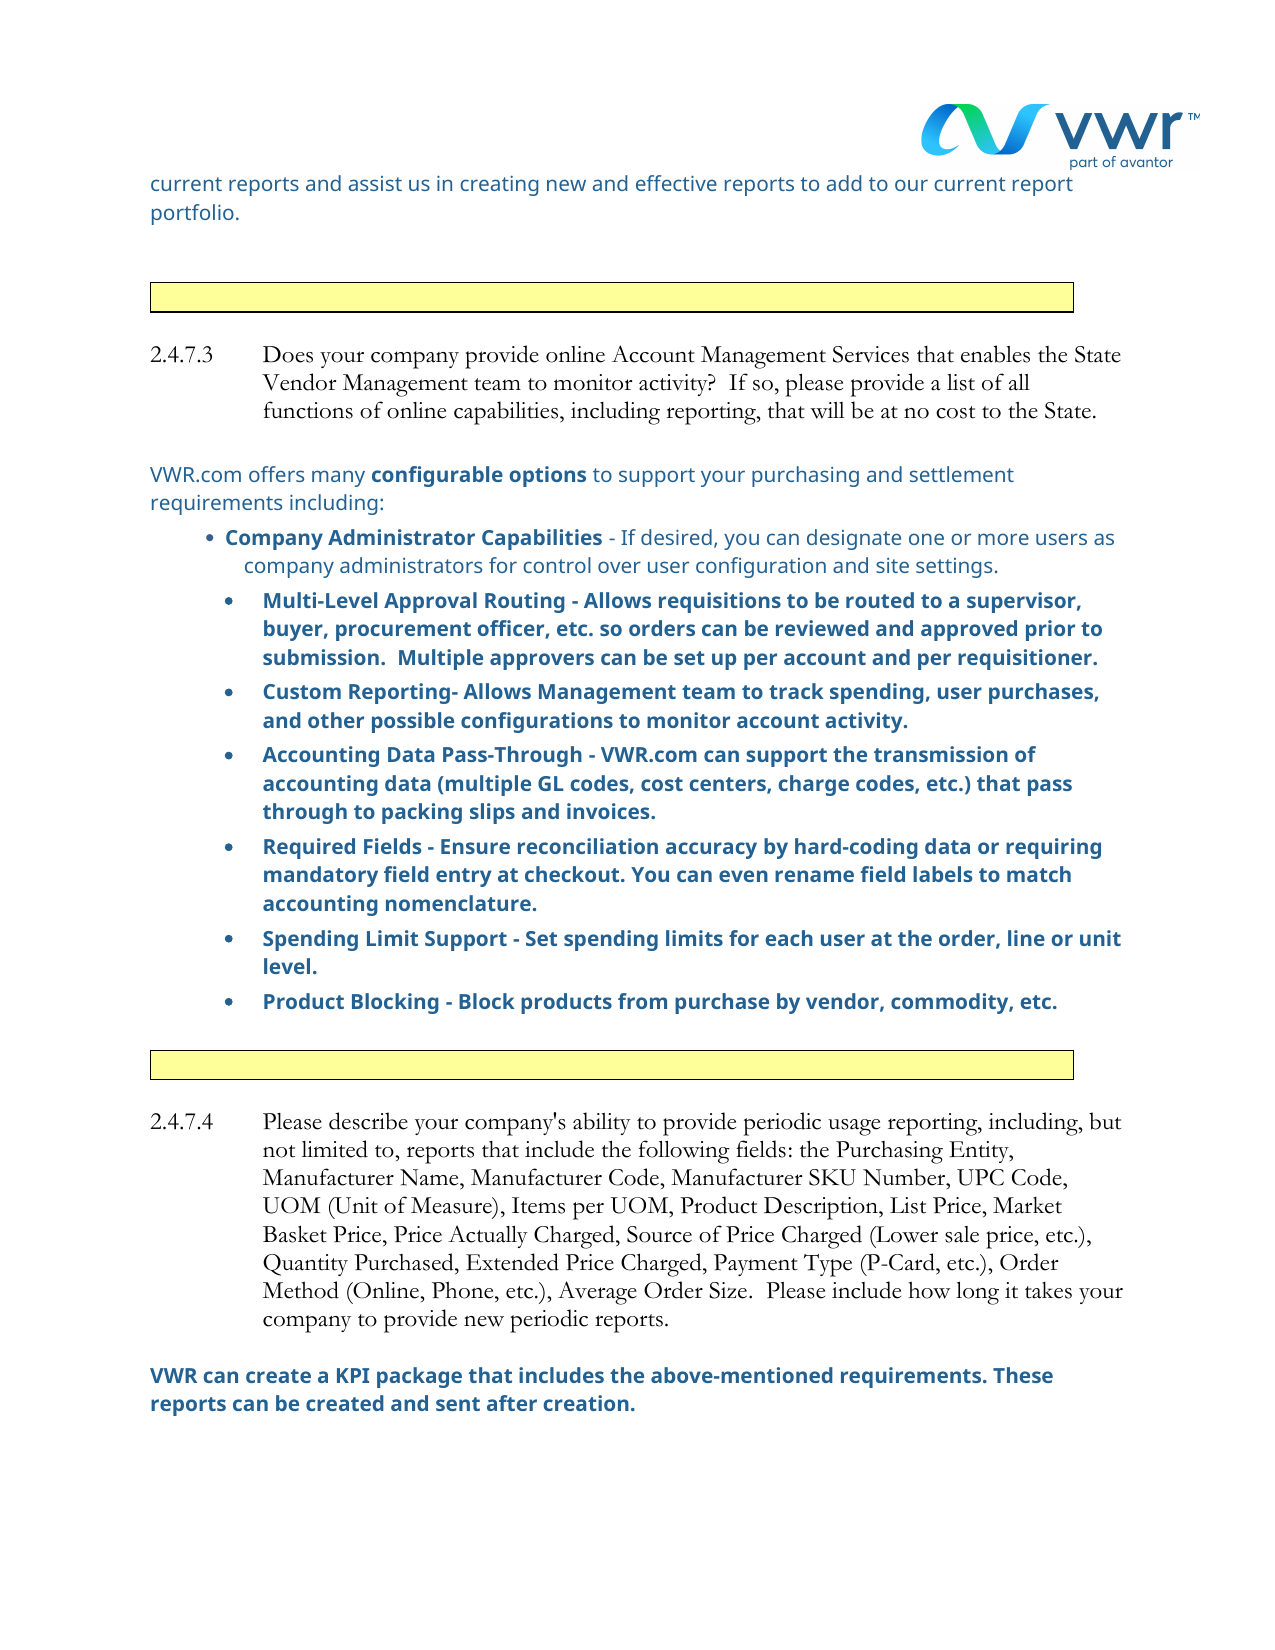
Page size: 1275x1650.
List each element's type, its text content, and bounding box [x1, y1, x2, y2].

list Accounting Data Pass-Through - VWR.com can support the transmission of accounting data (multiple GL codes, cost centers, charge codes, etc.) that pass through to packing slips and invoices. [225, 741, 1125, 826]
list Does your company provide online Account Management Services that enables the State Vendor Management team to monitor activity? If so, please provide a list of all functions of online capabilities, including reporting, that will be at no cost to the State. [150, 341, 1125, 425]
table_header [151, 1051, 1073, 1079]
list Please describe your company's ability to provide periodic usage reporting, including, but not limited to, reports that include the following fields: the Purchasing Entity, Manufacturer Name, Manufacturer Code, Manufacturer SKU Number, UPC Code, UOM (Unit of Measure), Items per UOM, Product Description, List Price, Market Basket Price, Price Actually Charged, Source of Price Charged (Lower sale price, etc.), Quantity Purchased, Extended Price Charged, Payment Type (P-Card, etc.), Order Method (Online, Phone, etc.), Average Order Size. Please include how long it takes your company to provide new periodic reports. [150, 1108, 1125, 1333]
table_header [151, 283, 1073, 311]
list Product Blocking - Block products from purchase by vendor, commodity, etc. [225, 987, 1125, 1015]
text VWR can create a KPI package that includes the above-mentioned requirements. These reports can be created and sent after creation. [150, 1361, 1125, 1418]
list Multi-Level Approval Routing - Allows requisitions to be routed to a supervisor, buyer, procurement officer, etc. so orders can be reviewed and approved prior to submission. Multiple approvers can be set up per account and per requisitioner. [225, 586, 1125, 671]
text VWR.com offers many configurable options to support your purchasing and settlement requirements including: [150, 460, 1125, 517]
list Custom Reporting- Allows Management team to track spending, user purchases, and other possible configurations to monitor account activity. [225, 677, 1125, 734]
list Spending Limit Support - Set spending limits for each user at the order, line or unit level. [225, 924, 1125, 981]
picture [921, 104, 1200, 170]
list Company Administrator Capabilities - If desired, you can designate one or more users as company administrators for control over user configuration and site settings. [206, 523, 1125, 580]
list Required Fields - Ensure reconciliation accuracy by hard-coding data or requiring mandatory field entry at checkout. You can even rename field labels to match accounting nomenclature. [225, 832, 1125, 917]
